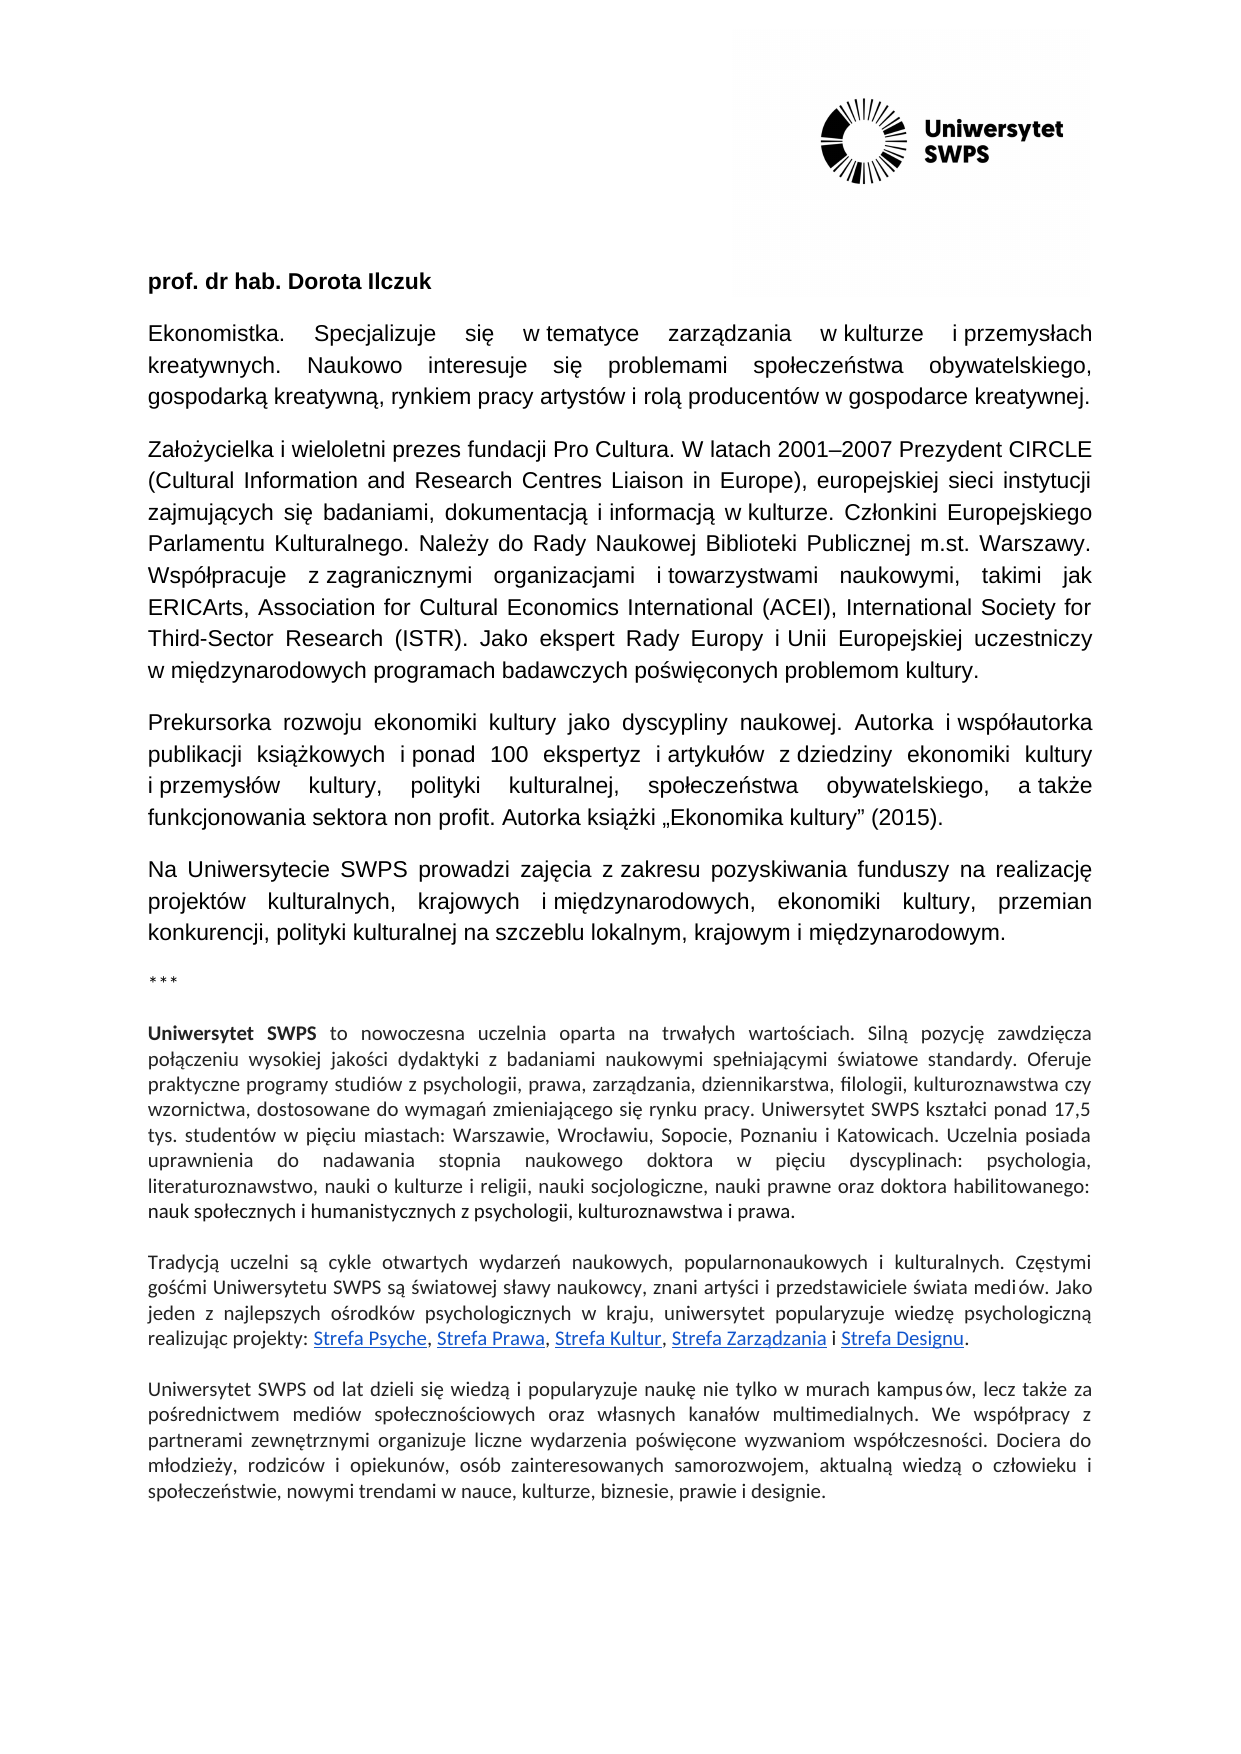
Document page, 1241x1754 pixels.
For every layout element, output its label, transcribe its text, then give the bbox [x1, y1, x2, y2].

text Tradycją uczelni są cykle otwartych wydarzeń naukowych, popularnonaukowych i kulturalnych. Częstymi gośćmi Uniwersytetu SWPS są światowej sławy naukowcy, znani artyści i przedstawiciele świata mediów. Jako jeden z najlepszych ośrodków psychologicznych w kraju, uniwersytet popularyzuje wiedzę psychologiczną realizując projekty: Strefa Psyche, Strefa Prawa, Strefa Kultur, Strefa Zarządzania i Strefa Designu. [148, 1249, 1092, 1351]
picture [731, 29, 1090, 268]
text Na Uniwersytecie SWPS prowadzi zajęcia z zakresu pozyskiwania funduszy na realizację projektów kulturalnych, krajowych i międzynarodowych, ekonomiki kultury, przemian konkurencji, polityki kulturalnej na szczeblu lokalnym, krajowym i międzynarodowym. [148, 856, 1092, 946]
text Uniwersytet SWPS od lat dzieli się wiedzą i popularyzuje naukę nie tylko w murach kampusów, lecz także za pośrednictwem mediów społecznościowych oraz własnych kanałów multimedialnych. We współpracy z partnerami zewnętrznymi organizuje liczne wydarzenia poświęcone wyzwaniom współczesności. Dociera do młodzieży, rodziców i opiekunów, osób zainteresowanych samorozwojem, aktualną wiedzą o człowieku i społeczeństwie, nowymi trendami w nauce, kulturze, biznesie, prawie i designie. [148, 1376, 1092, 1503]
text Założycielka i wieloletni prezes fundacji Pro Cultura. W latach 2001–2007 Prezydent CIRCLE (Cultural Information and Research Centres Liaison in Europe), europejskiej sieci instytucji zajmujących się badaniami, dokumentacją i informacją w kulturze. Członkini Europejskiego Parlamentu Kulturalnego. Należy do Rady Naukowej Biblioteki Publicznej m.st. Warszawy. Współpracuje z zagranicznymi organizacjami i towarzystwami naukowymi, takimi jak ERICArts, Association for Cultural Economics International (ACEI), International Society for Third-Sector Research (ISTR). Jako ekspert Rady Europy i Unii Europejskiej uczestniczy w międzynarodowych programach badawczych poświęconych problemom kultury. [148, 436, 1092, 683]
text Prekursorka rozwoju ekonomiki kultury jako dyscypliny naukowej. Autorka i współautorka publikacji książkowych i ponad 100 ekspertyz i artykułów z dziedziny ekonomiki kultury i przemysłów kultury, polityki kulturalnej, społeczeństwa obywatelskiego, a także funkcjonowania sektora non profit. Autorka książki „Ekonomika kultury” (2015). [148, 709, 1092, 830]
text Uniwersytet SWPS to nowoczesna uczelnia oparta na trwałych wartościach. Silną pozycję zawdzięcza połączeniu wysokiej jakości dydaktyki z badaniami naukowymi spełniającymi światowe standardy. Oferuje praktyczne programy studiów z psychologii, prawa, zarządzania, dziennikarstwa, filologii, kulturoznawstwa czy wzornictwa, dostosowane do wymagań zmieniającego się rynku pracy. Uniwersytet SWPS kształci ponad 17,5 tys. studentów w pięciu miastach: Warszawie, Wrocławiu, Sopocie, Poznaniu i Katowicach. Uczelnia posiada uprawnienia do nadawania stopnia naukowego doktora w pięciu dyscyplinach: psychologia, literaturoznawstwo, nauki o kulturze i religii, nauki socjologiczne, nauki prawne oraz doktora habilitowanego: nauk społecznych i humanistycznych z psychologii, kulturoznawstwa i prawa. [148, 1020, 1092, 1224]
text prof. dr hab. Dorota Ilczuk [148, 268, 1092, 294]
text Ekonomistka. Specjalizuje się w tematyce zarządzania w kulturze i przemysłach kreatywnych. Naukowo interesuje się problemami społeczeństwa obywatelskiego, gospodarką kreatywną, rynkiem pracy artystów i rolą producentów w gospodarce kreatywnej. [148, 320, 1092, 410]
text *** [148, 972, 1092, 997]
